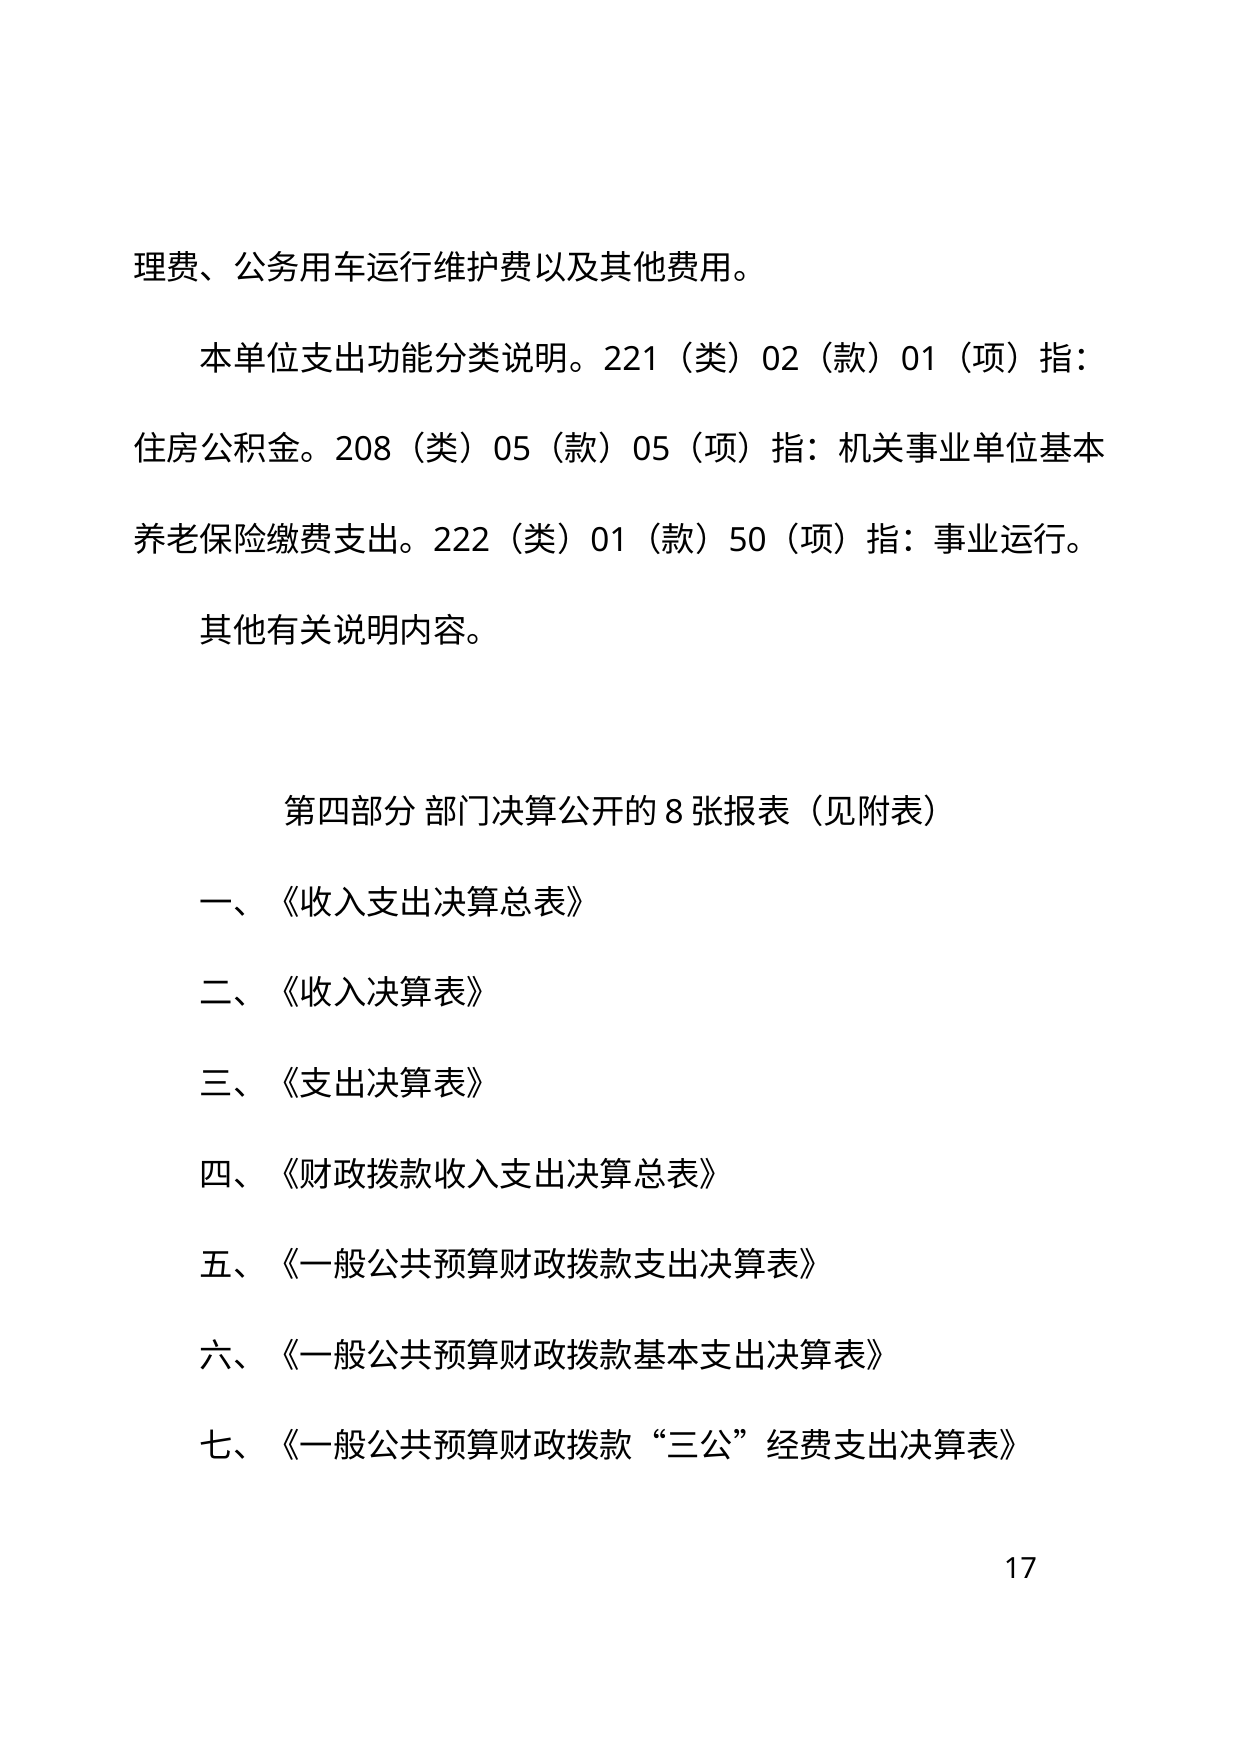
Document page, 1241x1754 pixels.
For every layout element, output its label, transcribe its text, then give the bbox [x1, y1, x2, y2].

text 第四部分 部门决算公开的8张报表（见附表） [133, 764, 1107, 854]
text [133, 220, 1107, 311]
text 六、《一般公共预算财政拨款基本支出决算表》 [133, 1307, 1107, 1398]
text 五、《一般公共预算财政拨款支出决算表》 [133, 1217, 1107, 1307]
text 本单位支出功能分类说明。221（类）02（款）01（项）指：住房公积金。208（类）05（款）05（项）指：机关事业单位基本养老保险缴费支出。222（类）01（款）50（项）指：事业运行。 [133, 311, 1107, 582]
text 三、《支出决算表》 [133, 1036, 1107, 1126]
text 七、《一般公共预算财政拨款“三公”经费支出决算表》 [133, 1398, 1107, 1489]
text 二、《收入决算表》 [133, 945, 1107, 1036]
text 一、《收入支出决算总表》 [133, 854, 1107, 945]
text 四、《财政拨款收入支出决算总表》 [133, 1126, 1107, 1217]
text 其他有关说明内容。 [133, 582, 1107, 673]
